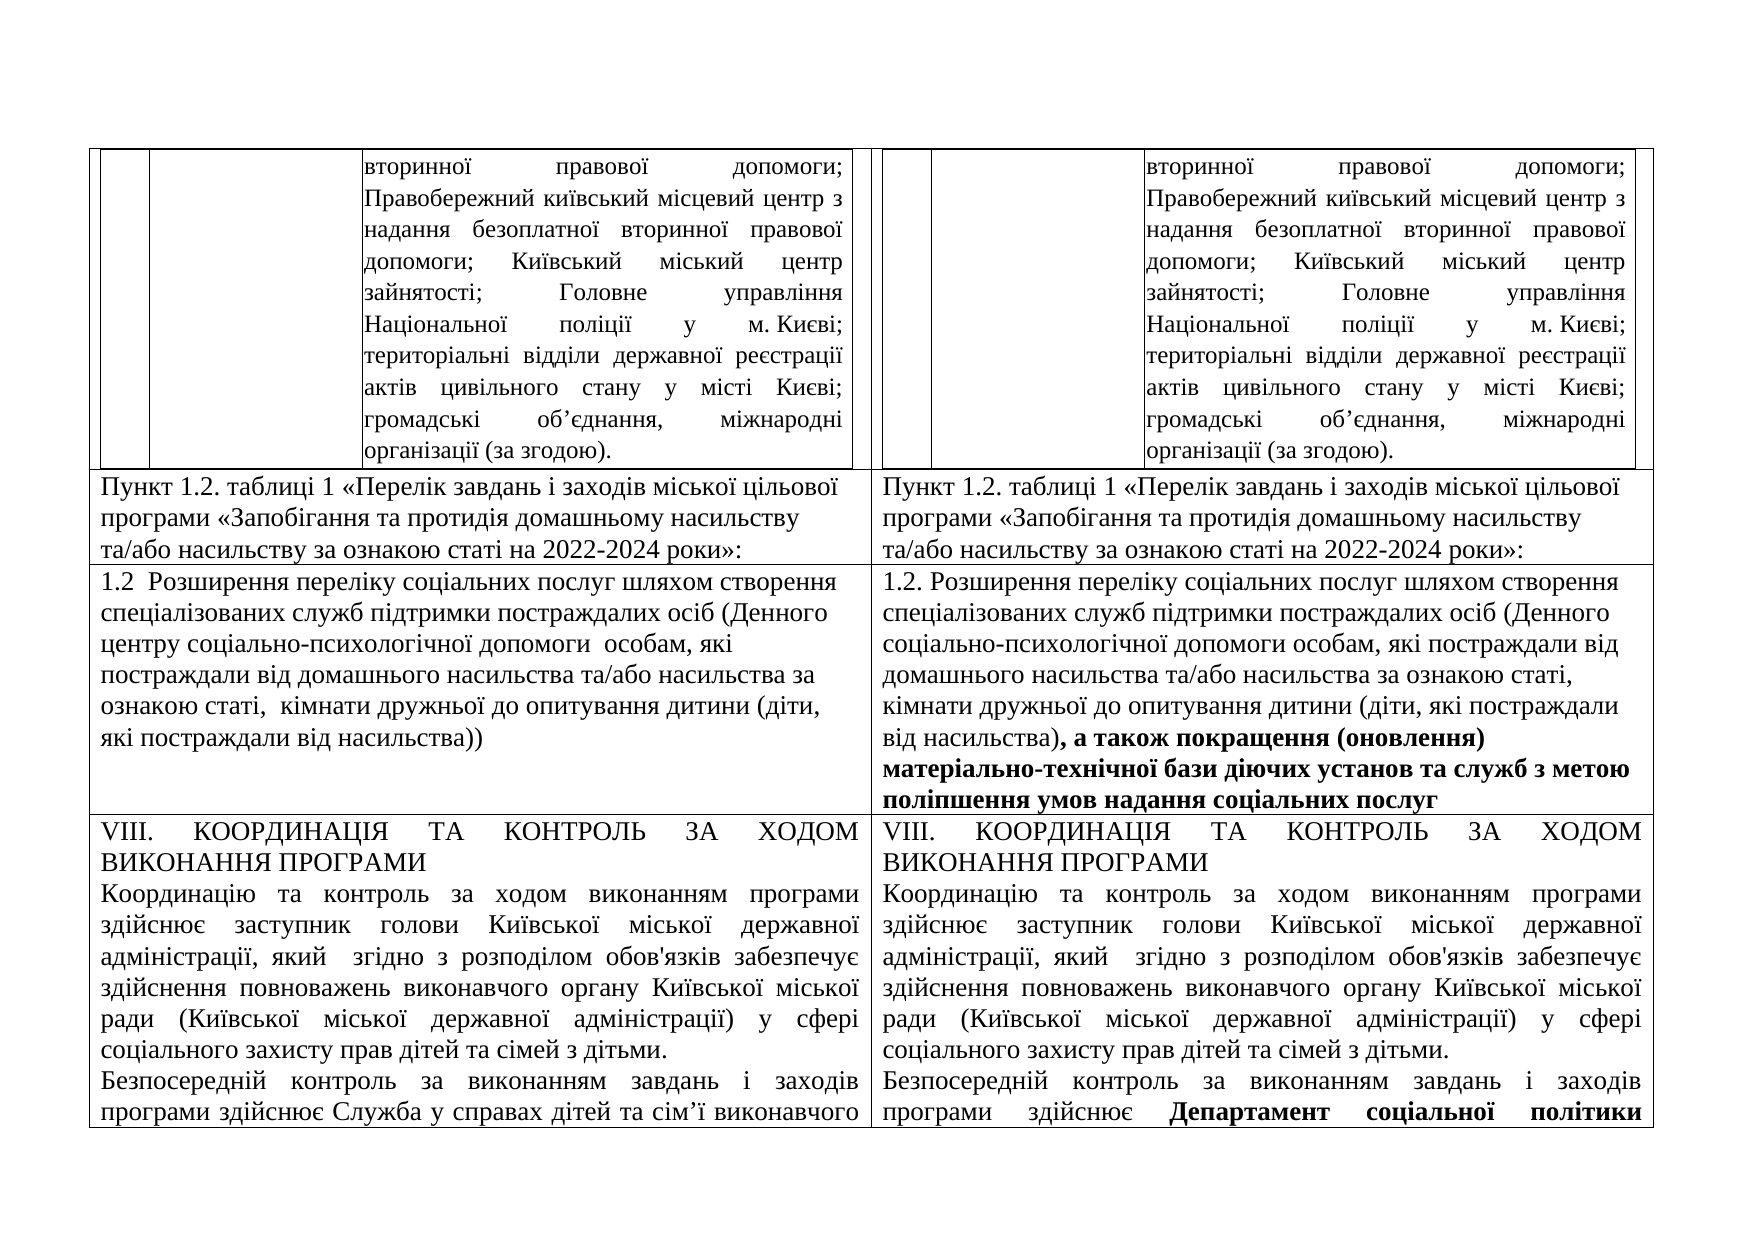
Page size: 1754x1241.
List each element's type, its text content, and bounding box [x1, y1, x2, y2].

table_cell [1636, 149, 1653, 469]
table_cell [1145, 150, 1635, 468]
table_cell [363, 150, 852, 468]
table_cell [872, 149, 882, 469]
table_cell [150, 150, 362, 468]
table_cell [90, 815, 871, 1127]
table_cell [872, 815, 1653, 1127]
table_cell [90, 149, 100, 469]
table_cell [101, 150, 149, 468]
table_cell Пункт 1.2. таблиці 1 «Перелік завдань і заходів міської цільової програми «Запобігання та протидія домашньому насильству та/або насильству за ознакою статі на 2022-2024 роки»: [90, 470, 871, 564]
table_cell 1.2. Розширення переліку соціальних послуг шляхом створення спеціалізованих служб підтримки постраждалих осіб (Денного соціально-психологічної допомоги особам, які постраждали від домашнього насильства та/або насильства за ознакою статі, кімнати дружньої до опитування дитини (діти, які постраждали від насильства), а також покращення (оновлення) матеріально-технічної бази діючих установ та служб з метою поліпшення умов надання соціальних послуг [872, 565, 1653, 814]
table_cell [853, 149, 871, 469]
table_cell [883, 150, 931, 468]
table_cell 1.2 Розширення переліку соціальних послуг шляхом створення спеціалізованих служб підтримки постраждалих осіб (Денного центру соціально-психологічної допомоги особам, які постраждали від домашнього насильства та/або насильства за ознакою статі, кімнати дружньої до опитування дитини (діти, які постраждали від насильства)) [90, 565, 871, 814]
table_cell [932, 150, 1144, 468]
table_cell Пункт 1.2. таблиці 1 «Перелік завдань і заходів міської цільової програми «Запобігання та протидія домашньому насильству та/або насильству за ознакою статі на 2022-2024 роки»: [872, 470, 1653, 564]
